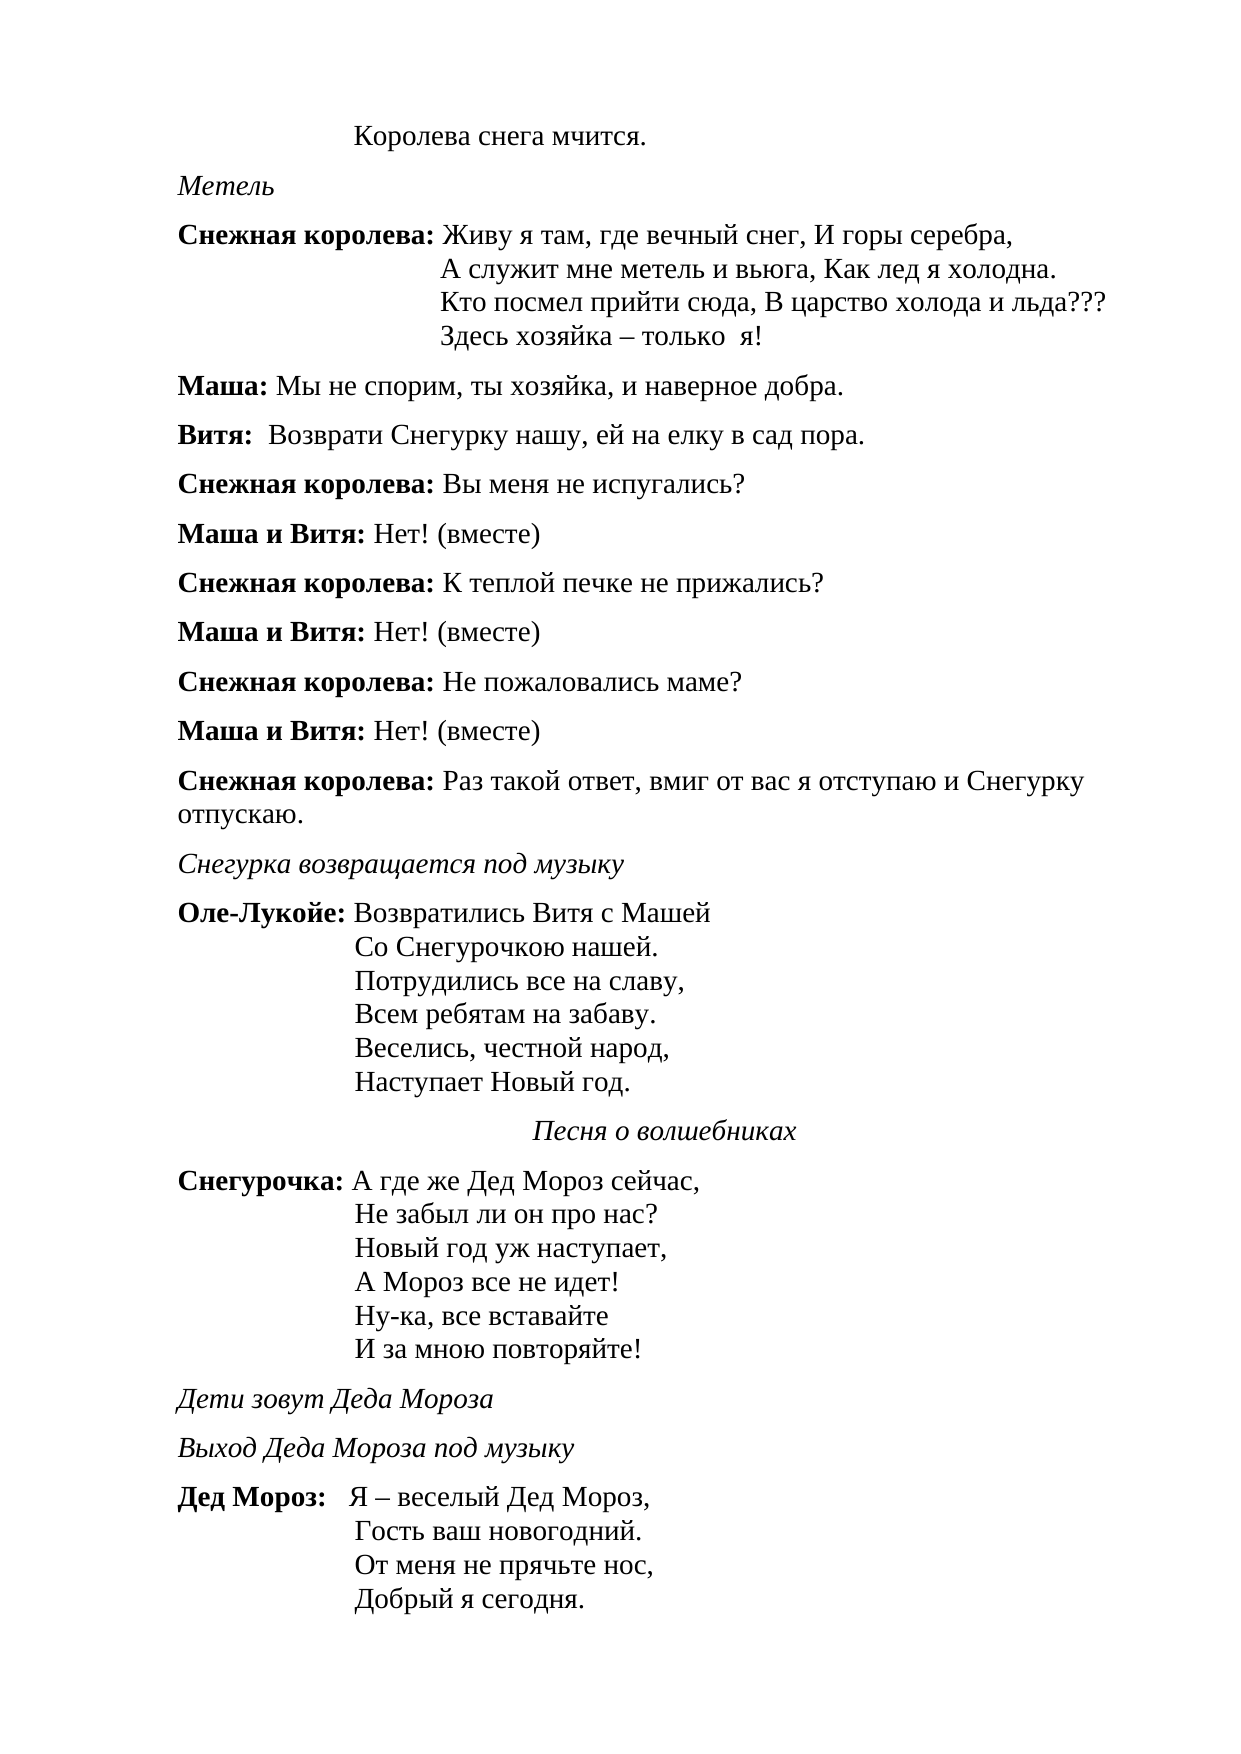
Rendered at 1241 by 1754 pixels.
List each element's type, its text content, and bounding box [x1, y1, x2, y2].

text Гость ваш новогодний. [177, 1513, 1152, 1547]
text Снежная королева: Вы меня не испугались? [177, 466, 1152, 500]
text Песня о волшебниках [177, 1113, 1152, 1147]
text Со Снегурочкою нашей. [177, 929, 1152, 962]
text Кто посмел прийти сюда, В царство холода и льда??? [177, 284, 1152, 318]
text Маша и Витя: Нет! (вместе) [177, 516, 1152, 549]
text Королева снега мчится. [177, 118, 1152, 152]
text Ну-ка, все вставайте [177, 1297, 1152, 1331]
text Маша и Витя: Нет! (вместе) [177, 614, 1152, 648]
text Дети зовут Деда Мороза [177, 1381, 1152, 1414]
text Снегурочка: А где же Дед Мороз сейчас, [177, 1162, 1152, 1196]
text Снегурка возвращается под музыку [177, 846, 1152, 879]
text Здесь хозяйка – только я! [177, 318, 1152, 352]
text Снежная королева: Не пожаловались маме? [177, 664, 1152, 697]
text Оле-Лукойе: Возвратились Витя с Машей [177, 895, 1152, 929]
text А служит мне метель и вьюга, Как лед я холодна. [177, 251, 1152, 284]
text Снежная королева: Раз такой ответ, вмиг от вас я отступаю и Снегурку отпускаю. [177, 762, 1152, 830]
text Снежная королева: К теплой печке не прижались? [177, 565, 1152, 599]
text Маша: Мы не спорим, ты хозяйка, и наверное добра. [177, 367, 1152, 401]
text Дед Мороз: Я – веселый Дед Мороз, [177, 1479, 1152, 1513]
text Добрый я сегодня. [177, 1581, 1152, 1614]
text Метель [177, 167, 1152, 201]
text И за мною повторяйте! [177, 1331, 1152, 1365]
text Не забыл ли он про нас? [177, 1196, 1152, 1230]
text Новый год уж наступает, [177, 1230, 1152, 1264]
text А Мороз все не идет! [177, 1264, 1152, 1297]
text Потрудились все на славу, [177, 962, 1152, 996]
text Выход Деда Мороза под музыку [177, 1430, 1152, 1464]
text Снежная королева: Живу я там, где вечный снег, И горы серебра, [177, 217, 1152, 251]
text Маша и Витя: Нет! (вместе) [177, 713, 1152, 747]
text От меня не прячьте нос, [177, 1547, 1152, 1581]
text Наступает Новый год. [177, 1064, 1152, 1097]
text Веселись, честной народ, [177, 1030, 1152, 1064]
text Витя: Возврати Снегурку нашу, ей на елку в сад пора. [177, 417, 1152, 451]
text Всем ребятам на забаву. [177, 996, 1152, 1030]
